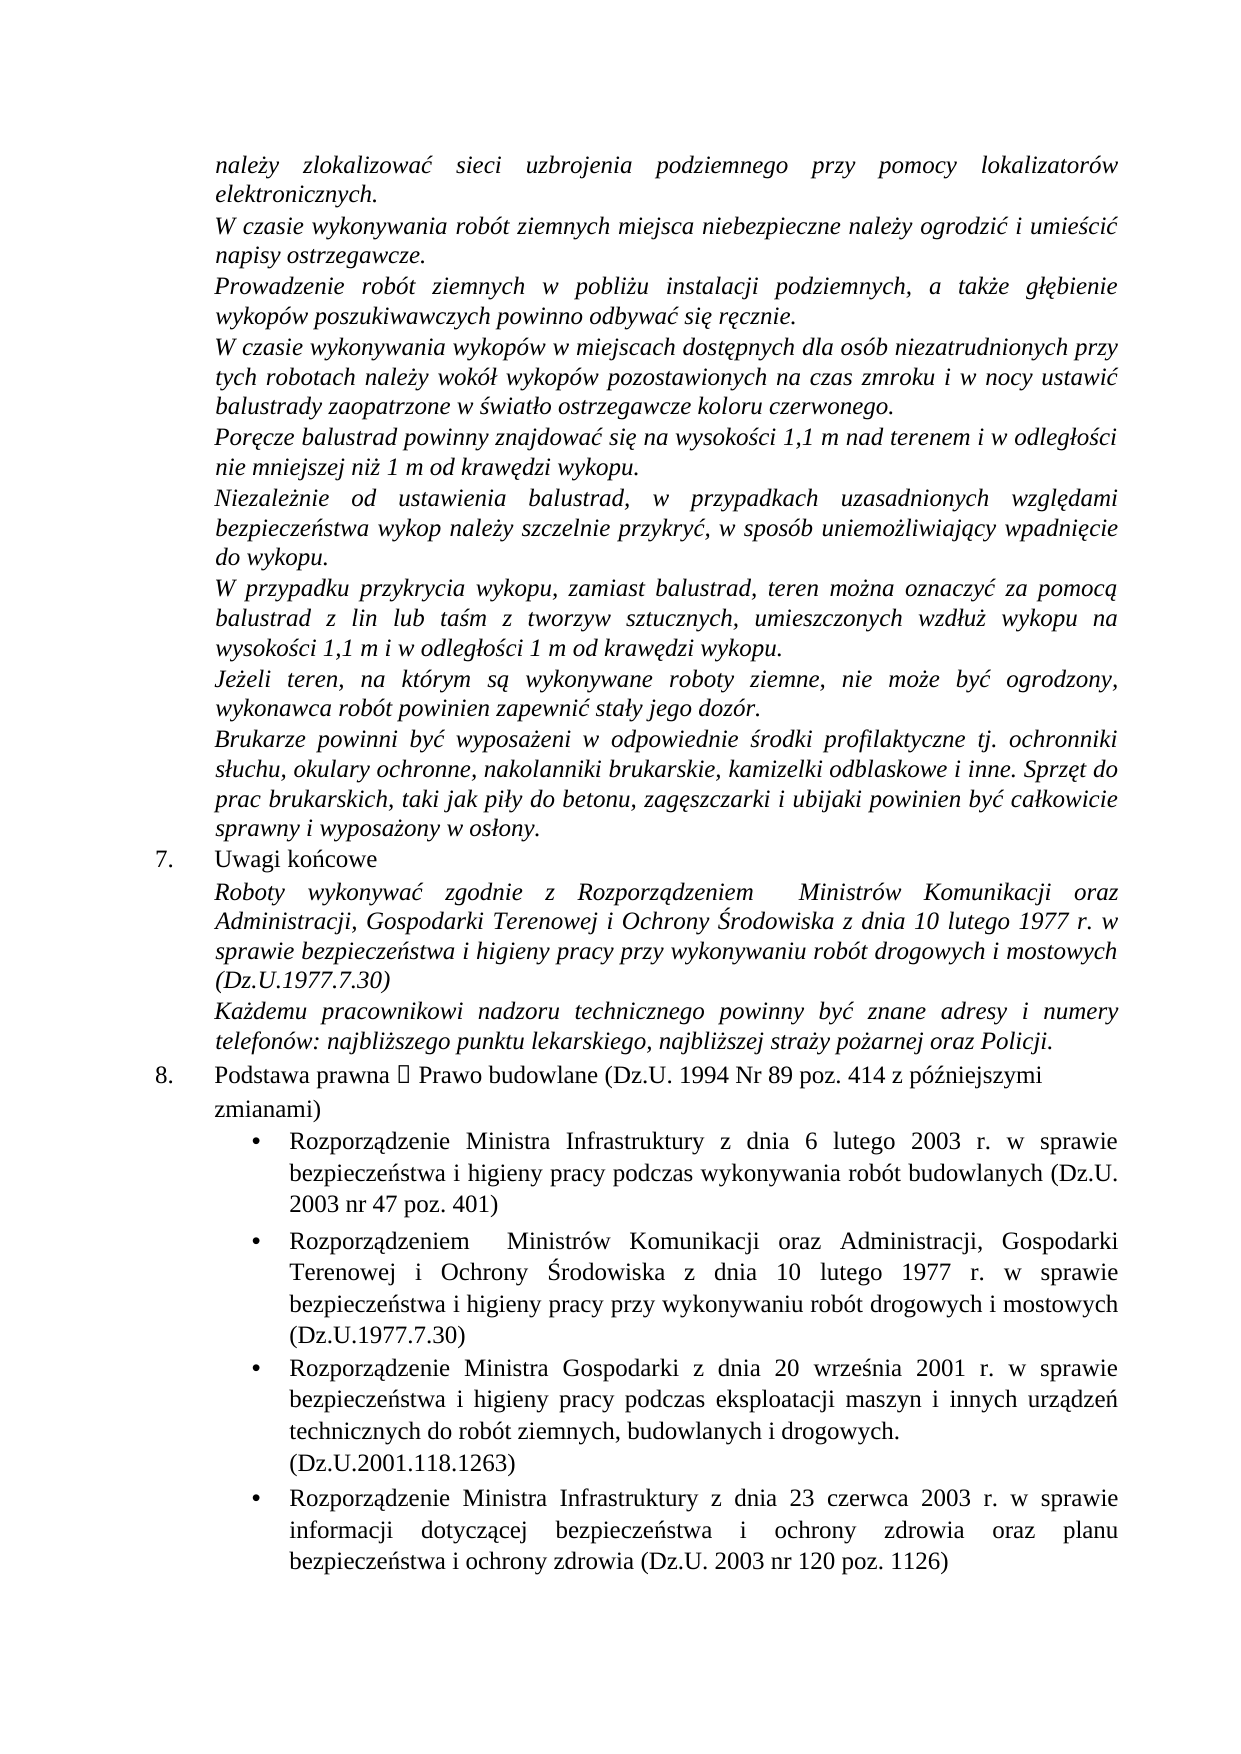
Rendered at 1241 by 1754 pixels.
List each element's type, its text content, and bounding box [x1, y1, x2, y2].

list Rozporządzenie Ministra Gospodarki z dnia 20 września 2001 r. w sprawie bezpieczeństwa i higieny pracy podczas eksploatacji maszyn i innych urządzeń technicznych do robót ziemnych, budowlanych i drogowych. [252, 1352, 1119, 1444]
list Rozporządzenie Ministra Infrastruktury z dnia 6 lutego 2003 r. w sprawie bezpieczeństwa i higieny pracy podczas wykonywania robót budowlanych (Dz.U. 2003 nr 47 poz. 401) [252, 1126, 1119, 1218]
text Poręcze balustrad powinny znajdować się na wysokości 1,1 m nad terenem i w odległości nie mniejszej niż 1 m od krawędzi wykopu. [214, 422, 1119, 481]
text Każdemu pracownikowi nadzoru technicznego powinny być znane adresy i numery telefonów: najbliższego punktu lekarskiego, najbliższej straży pożarnej oraz Policji. [214, 996, 1119, 1055]
text Niezależnie od ustawienia balustrad, w przypadkach uzasadnionych względami bezpieczeństwa wykop należy szczelnie przykryć, w sposób uniemożliwiający wpadnięcie do wykopu. [214, 483, 1119, 571]
text Jeżeli teren, na którym są wykonywane roboty ziemne, nie może być ogrodzony, wykonawca robót powinien zapewnić stały jego dozór. [214, 664, 1119, 722]
text Roboty wykonywać zgodnie z Rozporządzeniem Ministrów Komunikacji oraz Administracji, Gospodarki Terenowej i Ochrony Środowiska z dnia 10 lutego 1977 r. w sprawie bezpieczeństwa i higieny pracy przy wykonywaniu robót drogowych i mostowych (Dz.U.1977.7.30) [214, 877, 1119, 994]
text W czasie wykonywania wykopów w miejscach dostępnych dla osób niezatrudnionych przy tych robotach należy wokół wykopów pozostawionych na czas zmroku i w nocy ustawić balustrady zaopatrzone w światło ostrzegawcze koloru czerwonego. [214, 332, 1119, 420]
list Uwagi końcowe [155, 844, 1043, 873]
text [214, 150, 1119, 208]
list Rozporządzenie Ministra Infrastruktury z dnia 23 czerwca 2003 r. w sprawie informacji dotyczącej bezpieczeństwa i ochrony zdrowia oraz planu bezpieczeństwa i ochrony zdrowia (Dz.U. 2003 nr 120 poz. 1126) [252, 1483, 1119, 1575]
text W przypadku przykrycia wykopu, zamiast balustrad, teren można oznaczyć za pomocą balustrad z lin lub taśm z tworzyw sztucznych, umieszczonych wzdłuż wykopu na wysokości 1,1 m i w odległości 1 m od krawędzi wykopu. [214, 573, 1119, 661]
list Rozporządzeniem Ministrów Komunikacji oraz Administracji, Gospodarki Terenowej i Ochrony Środowiska z dnia 10 lutego 1977 r. w sprawie bezpieczeństwa i higieny pracy przy wykonywaniu robót drogowych i mostowych (Dz.U.1977.7.30) [252, 1226, 1119, 1349]
list Podstawa prawna  Prawo budowlane (Dz.U. 1994 Nr 89 poz. 414 z późniejszymi zmianami) [155, 1057, 1043, 1123]
text W czasie wykonywania robót ziemnych miejsca niebezpieczne należy ogrodzić i umieścić napisy ostrzegawcze. [214, 211, 1119, 269]
text Brukarze powinni być wyposażeni w odpowiednie środki profilaktyczne tj. ochronniki słuchu, okulary ochronne, nakolanniki brukarskie, kamizelki odblaskowe i inne. Sprzęt do prac brukarskich, taki jak piły do betonu, zagęszczarki i ubijaki powinien być całkowicie sprawny i wyposażony w osłony. [214, 724, 1119, 842]
text Prowadzenie robót ziemnych w pobliżu instalacji podziemnych, a także głębienie wykopów poszukiwawczych powinno odbywać się ręcznie. [214, 271, 1119, 330]
text (Dz.U.2001.118.1263) [289, 1448, 1119, 1477]
